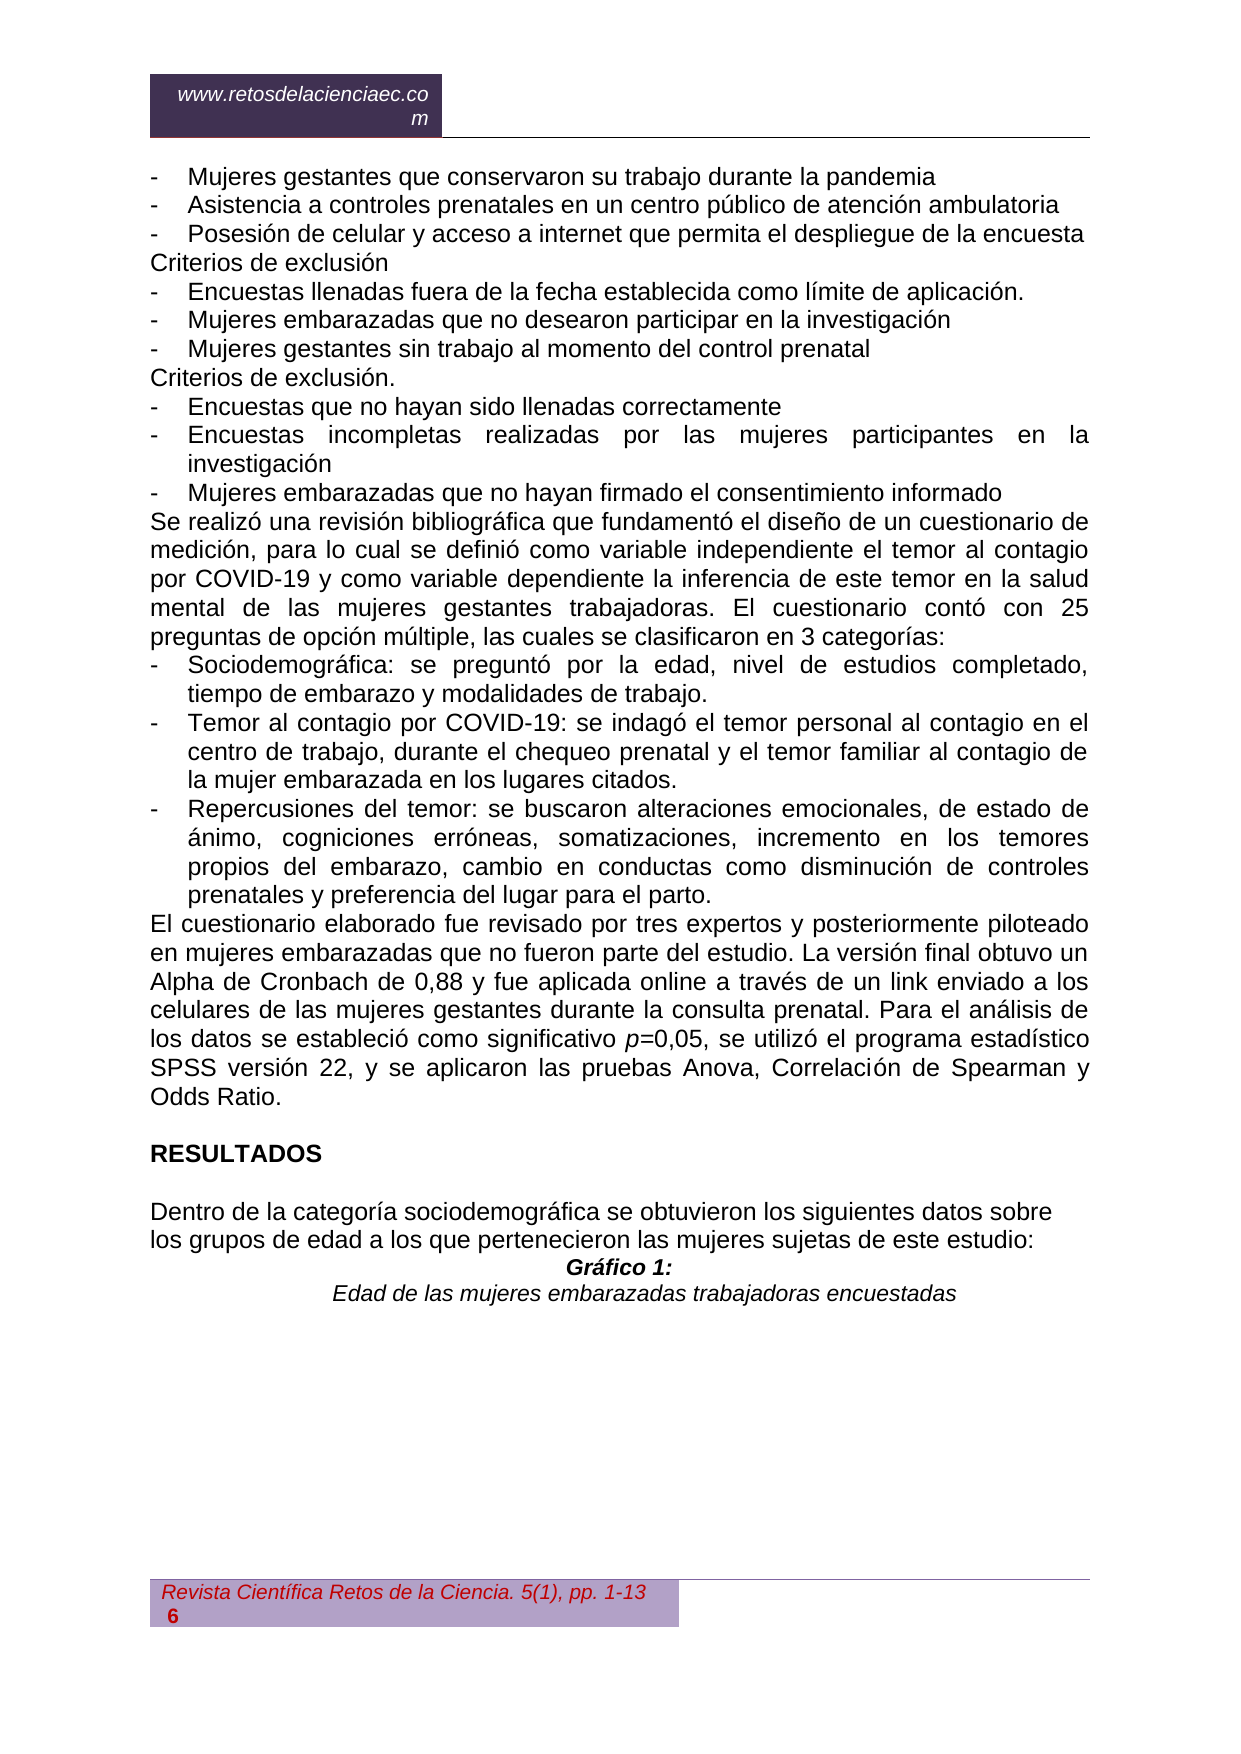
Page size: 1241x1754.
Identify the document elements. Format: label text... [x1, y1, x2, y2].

list Mujeres embarazadas que no hayan firmado el consentimiento informado [150, 478, 1090, 506]
list Mujeres gestantes sin trabajo al momento del control prenatal [150, 334, 1090, 363]
list Mujeres embarazadas que no desearon participar en la investigación [150, 305, 1090, 334]
list Temor al contagio por COVID-19: se indagó el temor personal al contagio en el centro de trabajo, durante el chequeo prenatal y el temor familiar al contagio de la mujer embarazada en los lugares citados. [150, 708, 1090, 794]
list Sociodemográfica: se preguntó por la edad, nivel de estudios completado, tiempo de embarazo y modalidades de trabajo. [150, 650, 1090, 708]
list Asistencia a controles prenatales en un centro público de atención ambulatoria [150, 190, 1090, 219]
list Mujeres gestantes que conservaron su trabajo durante la pandemia [150, 161, 1090, 190]
list Posesión de celular y acceso a internet que permita el despliegue de la encuesta [150, 219, 1090, 248]
text Criterios de exclusión. [150, 363, 1090, 391]
text Se realizó una revisión bibliográfica que fundamentó el diseño de un cuestionario de medición, para lo cual se definió como variable independiente el temor al contagio por COVID-19 y como variable dependiente la inferencia de este temor en la salud mental de las mujeres gestantes trabajadoras. El cuestionario contó con 25 preguntas de opción múltiple, las cuales se clasificaron en 3 categorías: [150, 506, 1090, 650]
text Criterios de exclusión [150, 248, 1090, 276]
text Edad de las mujeres embarazadas trabajadoras encuestadas [150, 1280, 1090, 1307]
text El cuestionario elaborado fue revisado por tres expertos y posteriormente piloteado en mujeres embarazadas que no fueron parte del estudio. La versión final obtuvo un Alpha de Cronbach de 0,88 y fue aplicada online a través de un link enviado a los celulares de las mujeres gestantes durante la consulta prenatal. Para el análisis de los datos se estableció como significativo p=0,05, se utilizó el programa estadístico SPSS versión 22, y se aplicaron las pruebas Anova, Correlación de Spearman y Odds Ratio. [150, 909, 1090, 1110]
text Gráfico 1: [150, 1254, 1090, 1280]
list Repercusiones del temor: se buscaron alteraciones emocionales, de estado de ánimo, cogniciones erróneas, somatizaciones, incremento en los temores propios del embarazo, cambio en conductas como disminución de controles prenatales y preferencia del lugar para el parto. [150, 794, 1090, 909]
list Encuestas que no hayan sido llenadas correctamente [150, 391, 1090, 420]
list Encuestas incompletas realizadas por las mujeres participantes en la investigación [150, 420, 1090, 478]
list Encuestas llenadas fuera de la fecha establecida como límite de aplicación. [150, 276, 1090, 305]
text RESULTADOS [150, 1139, 1090, 1168]
text Dentro de la categoría sociodemográfica se obtuvieron los siguientes datos sobre los grupos de edad a los que pertenecieron las mujeres sujetas de este estudio: [150, 1196, 1090, 1254]
